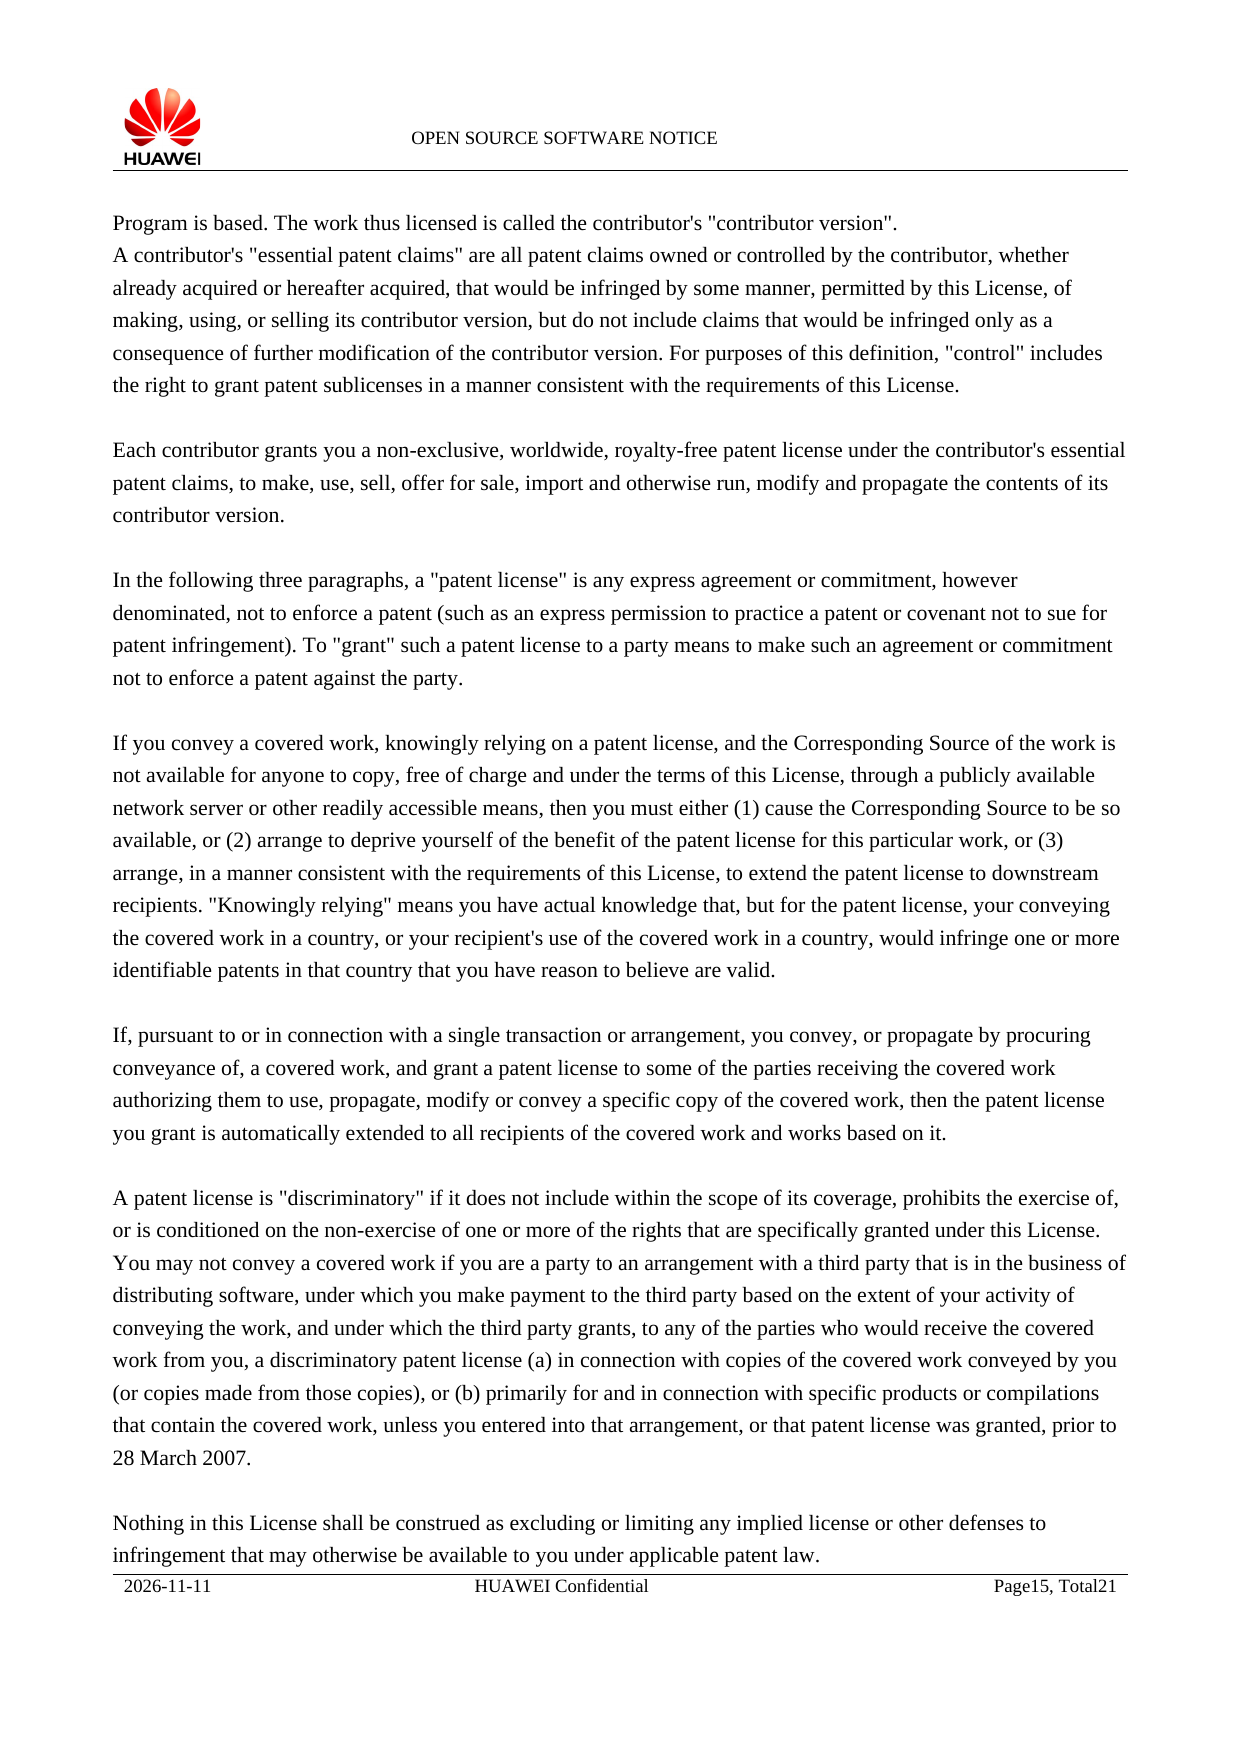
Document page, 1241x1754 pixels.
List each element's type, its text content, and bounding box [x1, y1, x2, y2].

picture [124, 88, 201, 165]
text If you convey a covered work, knowingly relying on a patent license, and the Corresponding Source of the work is not available for anyone to copy, free of charge and under the terms of this License, through a publicly available network server or other readily accessible means, then you must either (1) cause the Corresponding Source to be so available, or (2) arrange to deprive yourself of the benefit of the patent license for this particular work, or (3) arrange, in a manner consistent with the requirements of this License, to extend the patent license to downstream recipients. "Knowingly relying" means you have actual knowledge that, but for the patent license, your conveying the covered work in a country, or your recipient's use of the covered work in a country, would infringe one or more identifiable patents in that country that you have reason to believe are valid. [112, 726, 1128, 986]
text A contributor's "essential patent claims" are all patent claims owned or controlled by the contributor, whether already acquired or hereafter acquired, that would be infringed by some manner, permitted by this License, of making, using, or selling its contributor version, but do not include claims that would be infringed only as a consequence of further modification of the contributor version. For purposes of this definition, "control" includes the right to grant patent sublicenses in a manner consistent with the requirements of this License. [112, 239, 1128, 401]
text If, pursuant to or in connection with a single transaction or arrangement, you convey, or propagate by procuring conveyance of, a covered work, and grant a patent license to some of the parties receiving the covered work authorizing them to use, propagate, modify or convey a specific copy of the covered work, then the patent license you grant is automatically extended to all recipients of the covered work and works based on it. [112, 1019, 1128, 1149]
text Each contributor grants you a non-exclusive, worldwide, royalty-free patent license under the contributor's essential patent claims, to make, use, sell, offer for sale, import and otherwise run, modify and propagate the contents of its contributor version. [112, 434, 1128, 531]
text In the following three paragraphs, a "patent license" is any express agreement or commitment, however denominated, not to enforce a patent (such as an express permission to practice a patent or covenant not to sue for patent infringement). To "grant" such a patent license to a party means to make such an agreement or commitment not to enforce a patent against the party. [112, 564, 1128, 694]
text Nothing in this License shall be construed as excluding or limiting any implied license or other defenses to infringement that may otherwise be available to you under applicable patent law. [112, 1506, 1128, 1571]
text A patent license is "discriminatory" if it does not include within the scope of its coverage, prohibits the exercise of, or is conditioned on the non-exercise of one or more of the rights that are specifically granted under this License. You may not convey a covered work if you are a party to an arrangement with a third party that is in the business of distributing software, under which you make payment to the third party based on the extent of your activity of conveying the work, and under which the third party grants, to any of the parties who would receive the covered work from you, a discriminatory patent license (a) in connection with copies of the covered work conveyed by you (or copies made from those copies), or (b) primarily for and in connection with specific products or compilations that contain the covered work, unless you entered into that arrangement, or that patent license was granted, prior to 28 March 2007. [112, 1181, 1128, 1474]
